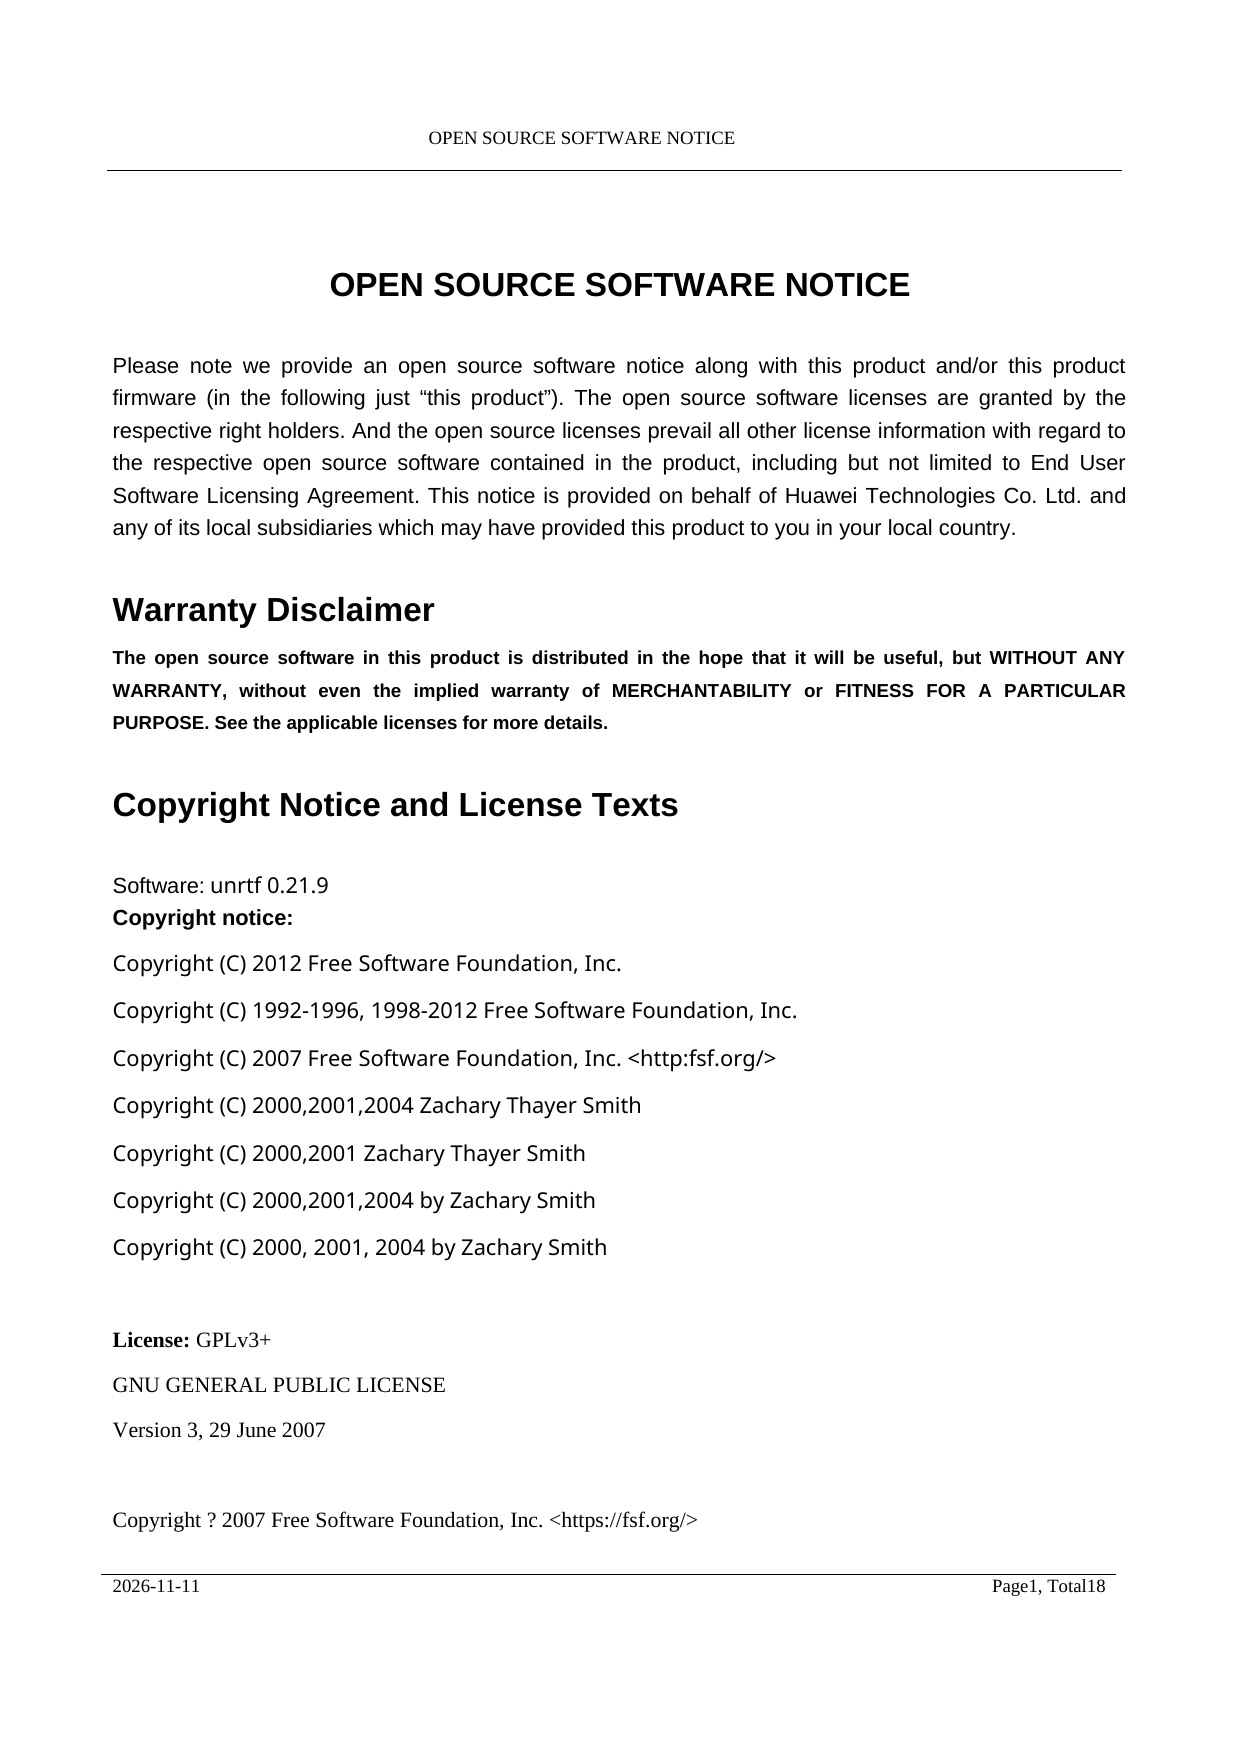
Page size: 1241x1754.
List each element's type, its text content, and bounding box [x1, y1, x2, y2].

text The open source software in this product is distributed in the hope that it will be useful, but WITHOUT ANY WARRANTY, without even the implied warranty of MERCHANTABILITY or FITNESS FOR A PARTICULAR PURPOSE. See the applicable licenses for more details. [112, 641, 1128, 739]
text Copyright Notice and License Texts [112, 771, 1128, 836]
text License: GPLv3+ [112, 1323, 1128, 1356]
text Copyright (C) 1992-1996, 1998-2012 Free Software Foundation, Inc. [112, 994, 1128, 1026]
text Copyright (C) 2000,2001,2004 by Zachary Smith [112, 1183, 1128, 1216]
text Please note we provide an open source software notice along with this product and/or this product firmware (in the following just “this product”). The open source software licenses are granted by the respective right holders. And the open source licenses prevail all other license information with regard to the respective open source software contained in the product, including but not limited to End User Software Licensing Agreement. This notice is provided on behalf of Huawei Technologies Co. Ltd. and any of its local subsidiaries which may have provided this product to you in your local country. [112, 349, 1128, 544]
text Copyright notice: [112, 901, 1128, 934]
text Copyright (C) 2012 Free Software Foundation, Inc. [112, 947, 1128, 979]
text Version 3, 29 June 2007 [112, 1414, 1128, 1446]
text Warranty Disclaimer [112, 576, 1128, 641]
text Copyright (C) 2000, 2001, 2004 by Zachary Smith [112, 1231, 1128, 1263]
text Software: unrtf 0.21.9 [112, 869, 1128, 901]
text Copyright ? 2007 Free Software Foundation, Inc. <https://fsf.org/> [112, 1504, 1128, 1536]
text GNU GENERAL PUBLIC LICENSE [112, 1368, 1128, 1401]
text OPEN SOURCE SOFTWARE NOTICE [112, 251, 1128, 316]
text Copyright (C) 2007 Free Software Foundation, Inc. <http:fsf.org/> [112, 1041, 1128, 1074]
text Copyright (C) 2000,2001,2004 Zachary Thayer Smith [112, 1089, 1128, 1121]
text Copyright (C) 2000,2001 Zachary Thayer Smith [112, 1136, 1128, 1169]
